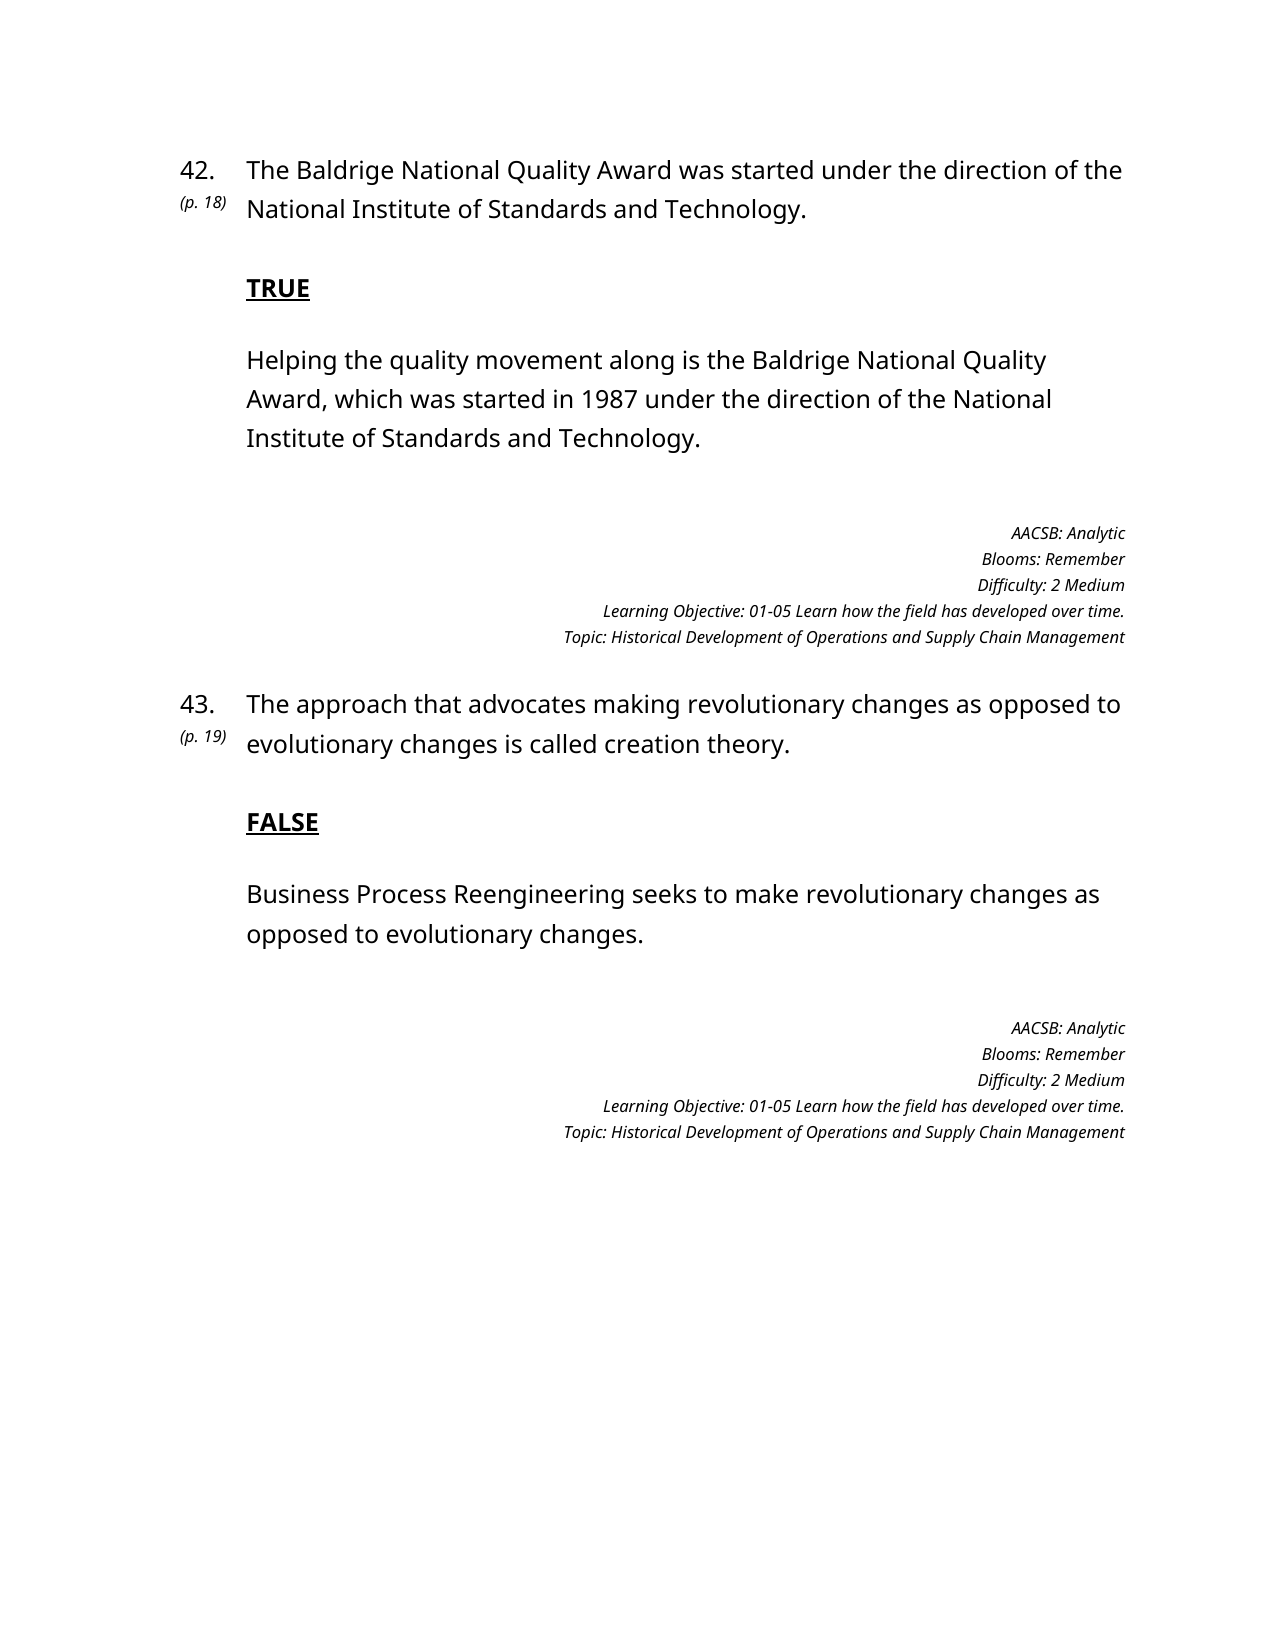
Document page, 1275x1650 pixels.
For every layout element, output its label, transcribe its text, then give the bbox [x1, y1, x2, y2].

table_header The Baldrige National Quality Award was started under the direction of the National Institute of Standards and Technology. TRUE Helping the quality movement along is the Baldrige National Quality Award, which was started in 1987 under the direction of the National Institute of Standards and Technology. [246, 153, 1125, 492]
table_header 42. (p. 18) [180, 153, 246, 492]
table_header The approach that advocates making revolutionary changes as opposed to evolutionary changes is called creation theory. FALSE Business Process Reengineering seeks to make revolutionary changes as opposed to evolutionary changes. [246, 687, 1125, 987]
table_header 43. (p. 19) [180, 687, 246, 987]
table_header AACSB: Analytic Blooms: Remember Difficulty: 2 Medium Learning Objective: 01-05 Learn how the field has developed over time. Topic: Historical Development of Operations and Supply Chain Management [180, 521, 1125, 684]
table_header AACSB: Analytic Blooms: Remember Difficulty: 2 Medium Learning Objective: 01-05 Learn how the field has developed over time. Topic: Historical Development of Operations and Supply Chain Management [180, 1017, 1125, 1179]
